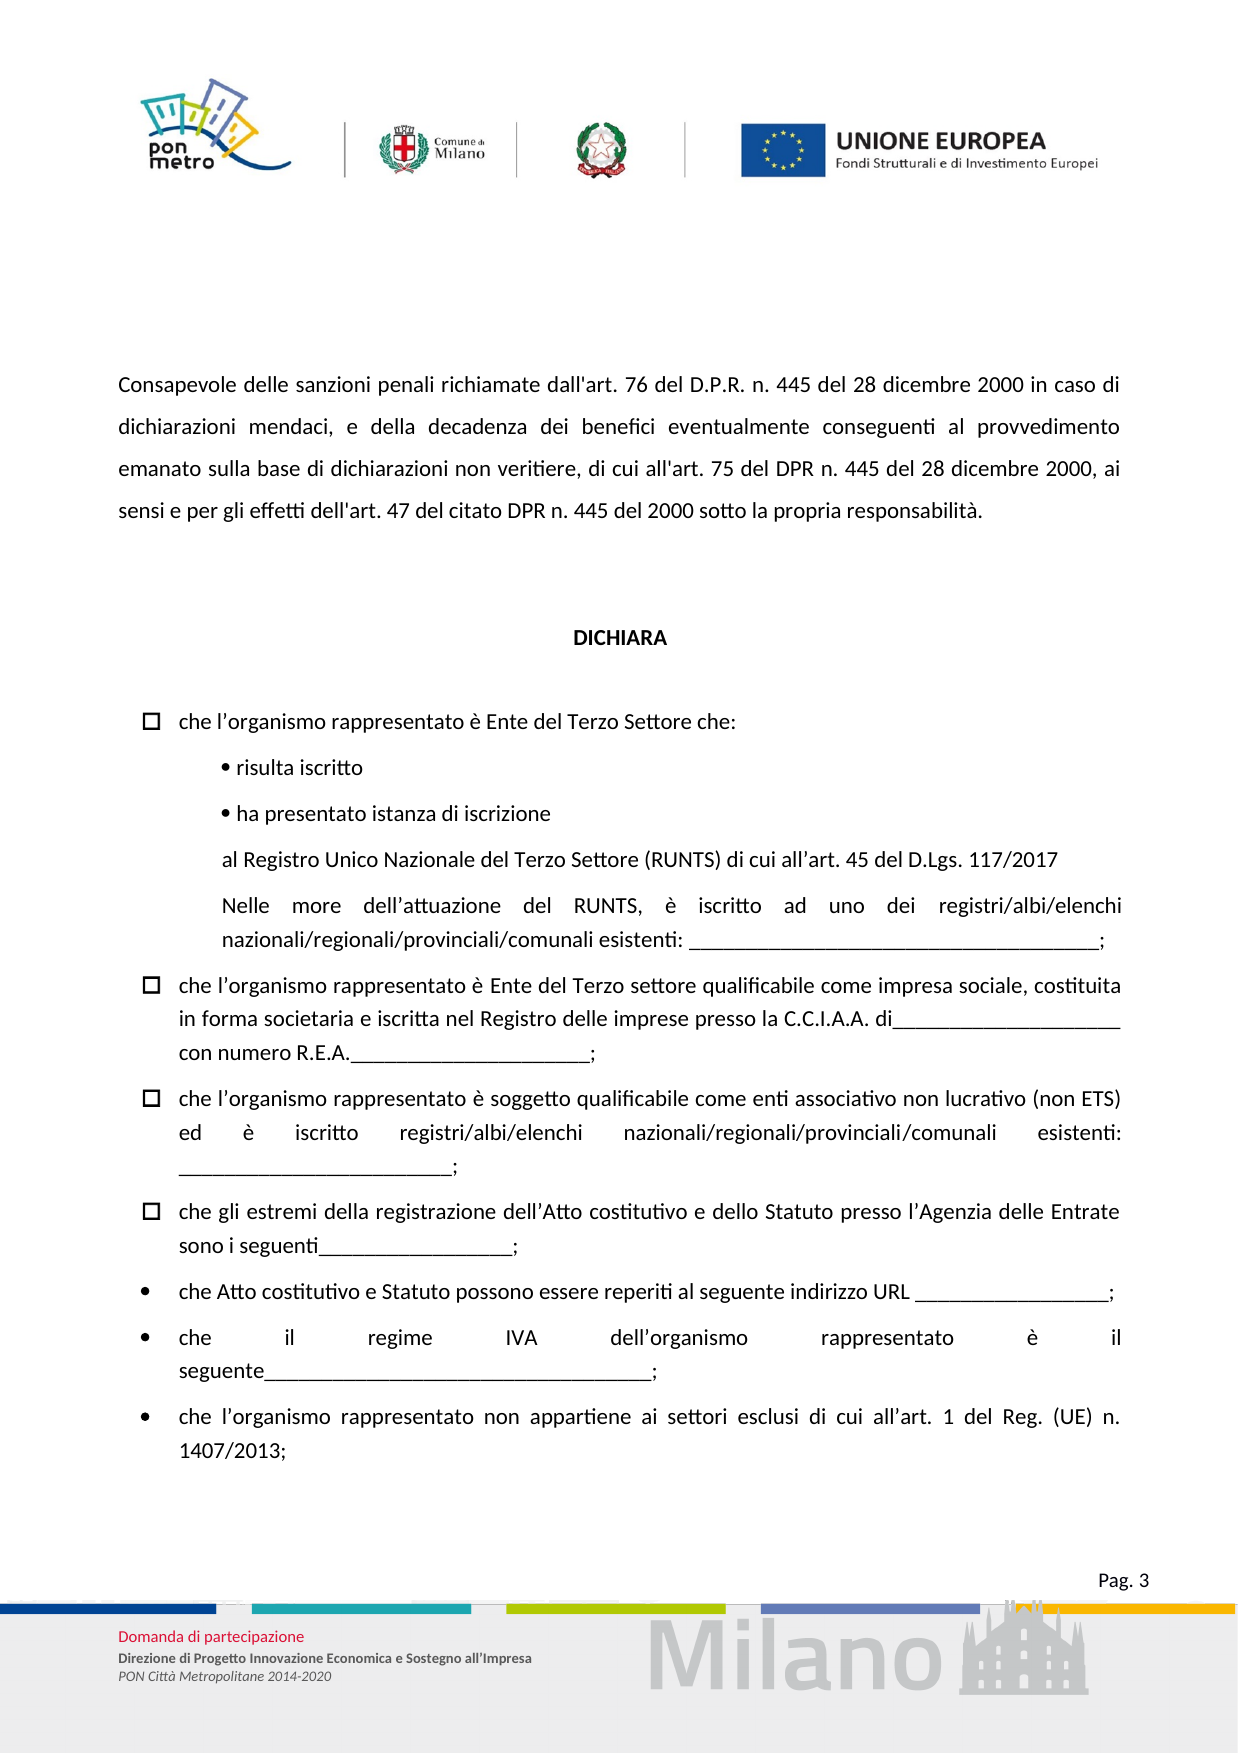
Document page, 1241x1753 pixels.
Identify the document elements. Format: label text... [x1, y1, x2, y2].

list che l’organismo rappresentato è soggetto qualificabile come enti associativo non lucrativo (non ETS) ed è iscritto registri/albi/elenchi nazionali/regionali/provinciali/comunali esistenti: ________________________; [141, 1084, 1122, 1179]
list risulta iscritto [222, 753, 1122, 781]
picture [118, 73, 1123, 188]
list che gli estremi della registrazione dell’Atto costitutivo e dello Statuto presso l’Agenzia delle Entrate sono i seguenti_________________; [141, 1197, 1122, 1259]
list al Registro Unico Nazionale del Terzo Settore (RUNTS) di cui all’art. 45 del D.Lgs. 117/2017 [222, 845, 1122, 873]
text DICHIARA [118, 623, 1122, 651]
list che il regime IVA dell’organismo rappresentato è il seguente__________________________________; [141, 1323, 1122, 1384]
text Consapevole delle sanzioni penali richiamate dall'art. 76 del D.P.R. n. 445 del 28 dicembre 2000 in caso di dichiarazioni mendaci, e della decadenza dei benefici eventualmente conseguenti al provvedimento emanato sulla base di dichiarazioni non veritiere, di cui all'art. 75 del DPR n. 445 del 28 dicembre 2000, ai sensi e per gli effetti dell'art. 47 del citato DPR n. 445 del 2000 sotto la propria responsabilità. [118, 370, 1122, 524]
list che l’organismo rappresentato è Ente del Terzo Settore che: [141, 707, 1122, 735]
list che l’organismo rappresentato è Ente del Terzo settore qualificabile come impresa sociale, costituita in forma societaria e iscritta nel Registro delle imprese presso la C.C.I.A.A. di____________________ con numero R.E.A._____________________; [141, 971, 1122, 1066]
list Nelle more dell’attuazione del RUNTS, è iscritto ad uno dei registri/albi/elenchi nazionali/regionali/provinciali/comunali esistenti: ____________________________________; [222, 891, 1122, 953]
list che l’organismo rappresentato non appartiene ai settori esclusi di cui all’art. 1 del Reg. (UE) n. 1407/2013; [141, 1402, 1122, 1464]
list che Atto costitutivo e Statuto possono essere reperiti al seguente indirizzo URL _________________; [141, 1277, 1122, 1305]
list ha presentato istanza di iscrizione [222, 799, 1122, 827]
picture [0, 1600, 1238, 1753]
